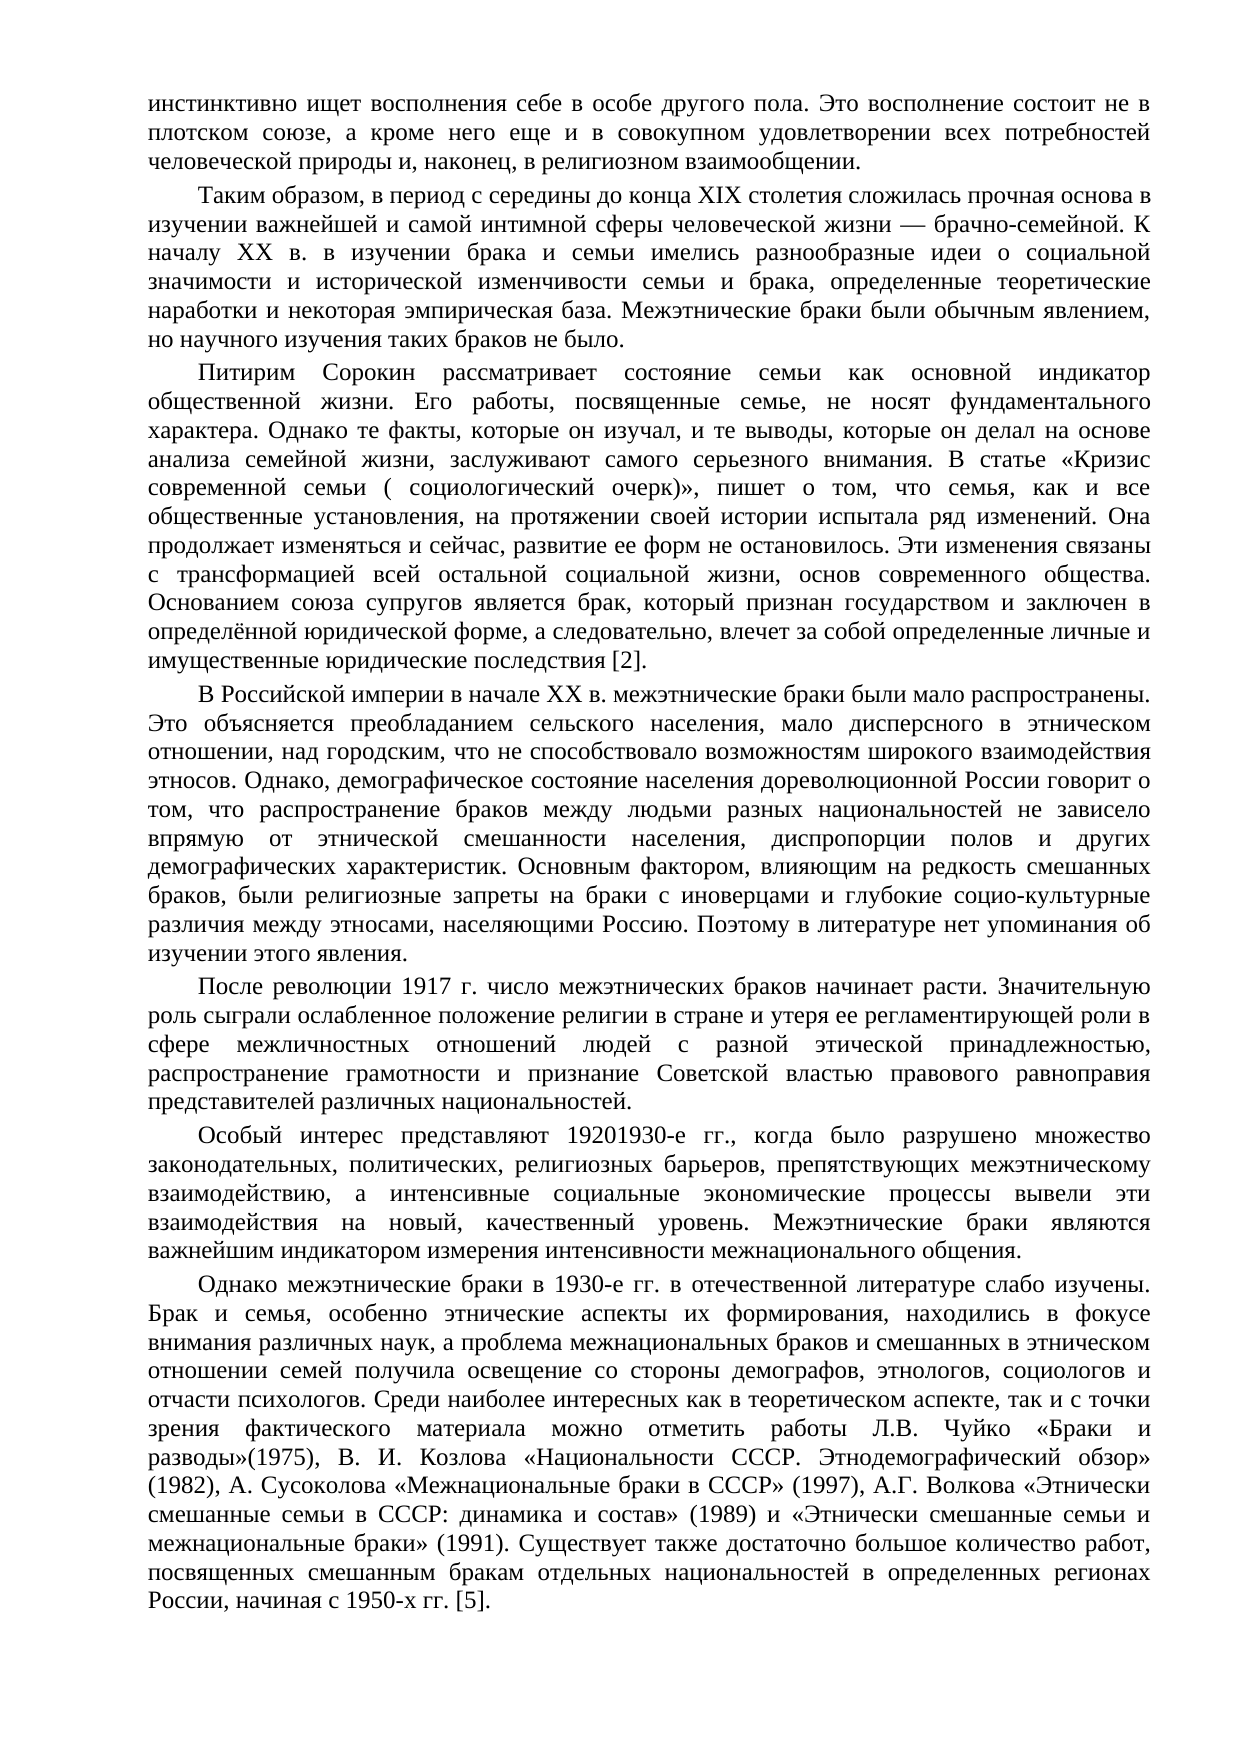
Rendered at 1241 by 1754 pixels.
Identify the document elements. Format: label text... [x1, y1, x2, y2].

text Питирим Сорокин рассматривает состояние семьи как основной индикатор общественной жизни. Его работы, посвященные семье, не носят фундаментального характера. Однако те факты, которые он изучал, и те выводы, которые он делал на основе анализа семейной жизни, заслуживают самого серьезного внимания. В статье «Кризис современной семьи ( социологический очерк)», пишет о том, что семья, как и все общественные установления, на протяжении своей истории испытала ряд изменений. Она продолжает изменяться и сейчас, развитие ее форм не остановилось. Эти изменения связаны с трансформацией всей остальной социальной жизни, основ современного общества. Основанием союза супругов является брак, который признан государством и заключен в определённой юридической форме, а следовательно, влечет за собой определенные личные и имущественные юридические последствия [2]. [148, 357, 1152, 674]
text Однако межэтнические браки в 1930-е гг. в отечественной литературе слабо изучены. Брак и семья, особенно этнические аспекты их формирования, находились в фокусе внимания различных наук, а проблема межнациональных браков и смешанных в этническом отношении семей получила освещение со стороны демографов, этнологов, социологов и отчасти психологов. Среди наиболее интересных как в теоретическом аспекте, так и с точки зрения фактического материала можно отметить работы Л.В. Чуйко «Браки и разводы»(1975), В. И. Козлова «Национальности СССР. Этнодемографический обзор» (1982), А. Сусоколова «Межнациональные браки в СССР» (1997), А.Г. Волкова «Этнически смешанные семьи в СССР: динамика и состав» (1989) и «Этнически смешанные семьи и межнациональные браки» (1991). Существует также достаточно большое количество работ, посвященных смешанным бракам отдельных национальностей в определенных регионах России, начиная с 1950-х гг. [5]. [148, 1269, 1152, 1614]
text В Российской империи в начале XX в. межэтнические браки были мало распространены. Это объясняется преобладанием сельского населения, мало дисперсного в этническом отношении, над городским, что не способствовало возможностям широкого взаимодействия этносов. Однако, демографическое состояние населения дореволюционной России говорит о том, что распространение браков между людьми разных национальностей не зависело впрямую от этнической смешанности населения, диспропорции полов и других демографических характеристик. Основным фактором, влияющим на редкость смешанных браков, были религиозные запреты на браки с иноверцами и глубокие социо-культурные различия между этносами, населяющими Россию. Поэтому в литературе нет упоминания об изучении этого явления. [148, 679, 1152, 966]
text Таким образом, в период с середины до конца XIX столетия сложилась прочная основа в изучении важнейшей и самой интимной сферы человеческой жизни — брачно-семейной. К началу ХХ в. в изучении брака и семьи имелись разнообразные идеи о социальной значимости и исторической изменчивости семьи и брака, определенные теоретические наработки и некоторая эмпирическая база. Межэтнические браки были обычным явлением, но научного изучения таких браков не было. [148, 180, 1152, 352]
text Особый интерес представляют 19201930-е гг., когда было разрушено множество законодательных, политических, религиозных барьеров, препятствующих межэтническому взаимодействию, а интенсивные социальные экономические процессы вывели эти взаимодействия на новый, качественный уровень. Межэтнические браки являются важнейшим индикатором измерения интенсивности межнационального общения. [148, 1120, 1152, 1264]
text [148, 88, 1152, 175]
text После революции 1917 г. число межэтнических браков начинает расти. Значительную роль сыграли ослабленное положение религии в стране и утеря ее регламентирующей роли в сфере межличностных отношений людей с разной этической принадлежностью, распространение грамотности и признание Советской властью правового равноправия представителей различных национальностей. [148, 971, 1152, 1115]
